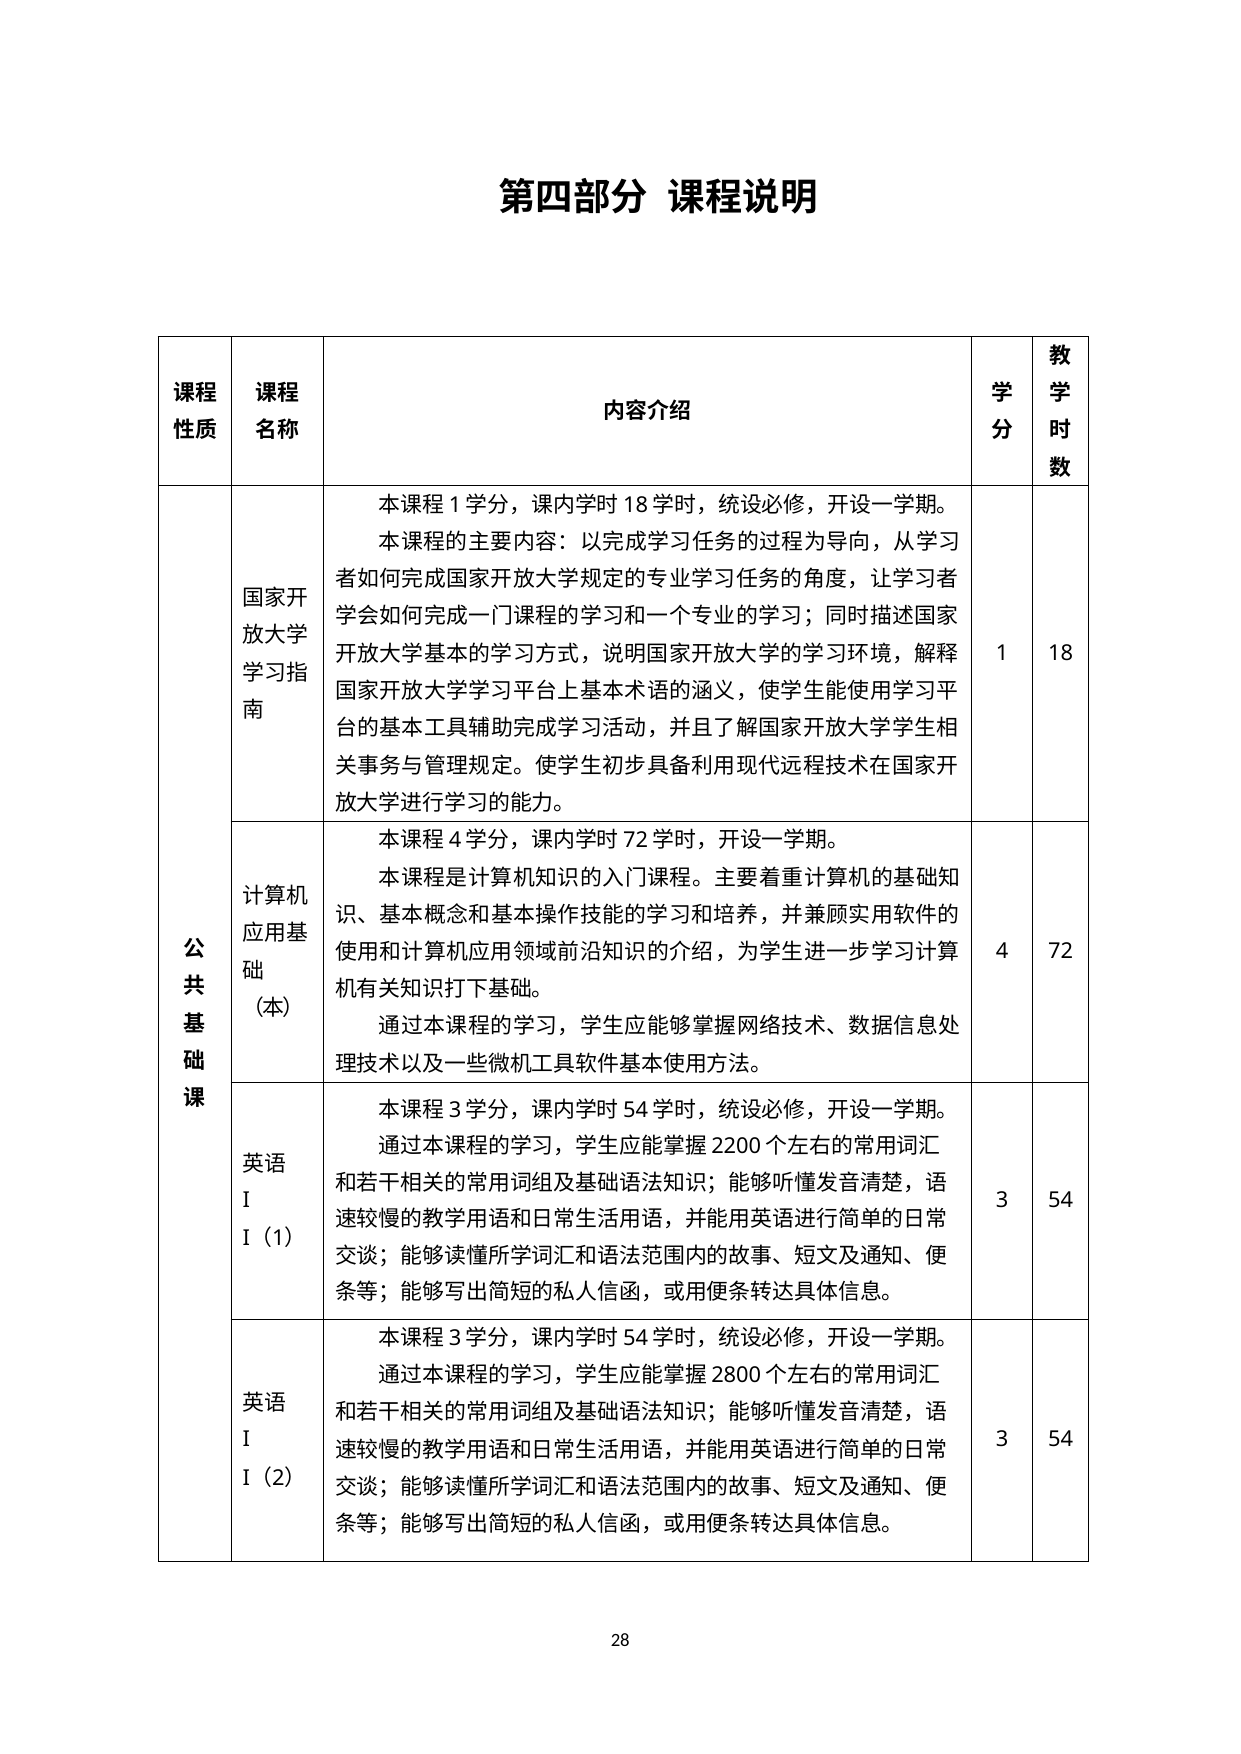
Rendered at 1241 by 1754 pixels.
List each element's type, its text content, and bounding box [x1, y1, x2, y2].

table_cell 4 [972, 822, 1032, 1082]
table_cell 18 [1033, 486, 1088, 821]
text 第四部分 课程说明 [187, 162, 1053, 227]
table_header 教学时数 [1033, 337, 1088, 485]
table_cell 54 [1033, 1320, 1088, 1561]
table_cell 本课程4学分，课内学时72学时，开设一学期。 本课程是计算机知识的入门课程。主要着重计算机的基础知识、基本概念和基本操作技能的学习和培养，并兼顾实用软件的使用和计算机应用领域前沿知识的介绍，为学生进一步学习计算机有关知识打下基础。 通过本课程的学习，学生应能够掌握网络技术、数据信息处理技术以及一些微机工具软件基本使用方法。 [324, 822, 971, 1082]
table_cell 英语II（1） [232, 1083, 323, 1318]
table_cell 英语II（2） [232, 1320, 323, 1561]
table_cell 72 [1033, 822, 1088, 1082]
table_cell 3 [972, 1320, 1032, 1561]
table_cell 本课程3学分，课内学时54学时，统设必修，开设一学期。 通过本课程的学习，学生应能掌握2800个左右的常用词汇和若干相关的常用词组及基础语法知识；能够听懂发音清楚，语速较慢的教学用语和日常生活用语，并能用英语进行简单的日常交谈；能够读懂所学词汇和语法范围内的故事、短文及通知、便条等；能够写出简短的私人信函，或用便条转达具体信息。 [324, 1320, 971, 1561]
table_header 内容介绍 [324, 337, 971, 485]
table_cell 1 [972, 486, 1032, 821]
table_cell 公 共 基 础 课 [159, 486, 231, 1561]
table_cell 3 [972, 1083, 1032, 1318]
table_cell 54 [1033, 1083, 1088, 1318]
table_header 学分 [972, 337, 1032, 485]
table_cell 计算机应用基础（本） [232, 822, 323, 1082]
table_cell 国家开放大学学习指南 [232, 486, 323, 821]
table_header 课程 性质 [159, 337, 231, 485]
table_cell 本课程3学分，课内学时54学时，统设必修，开设一学期。 通过本课程的学习，学生应能掌握2200个左右的常用词汇和若干相关的常用词组及基础语法知识；能够听懂发音清楚，语速较慢的教学用语和日常生活用语，并能用英语进行简单的日常交谈；能够读懂所学词汇和语法范围内的故事、短文及通知、便条等；能够写出简短的私人信函，或用便条转达具体信息。 [324, 1083, 971, 1318]
table_cell 本课程1学分，课内学时18学时，统设必修，开设一学期。 本课程的主要内容：以完成学习任务的过程为导向，从学习者如何完成国家开放大学规定的专业学习任务的角度，让学习者学会如何完成一门课程的学习和一个专业的学习；同时描述国家开放大学基本的学习方式，说明国家开放大学的学习环境，解释国家开放大学学习平台上基本术语的涵义，使学生能使用学习平台的基本工具辅助完成学习活动，并且了解国家开放大学学生相关事务与管理规定。使学生初步具备利用现代远程技术在国家开放大学进行学习的能力。 [324, 486, 971, 821]
table_header 课程 名称 [232, 337, 323, 485]
